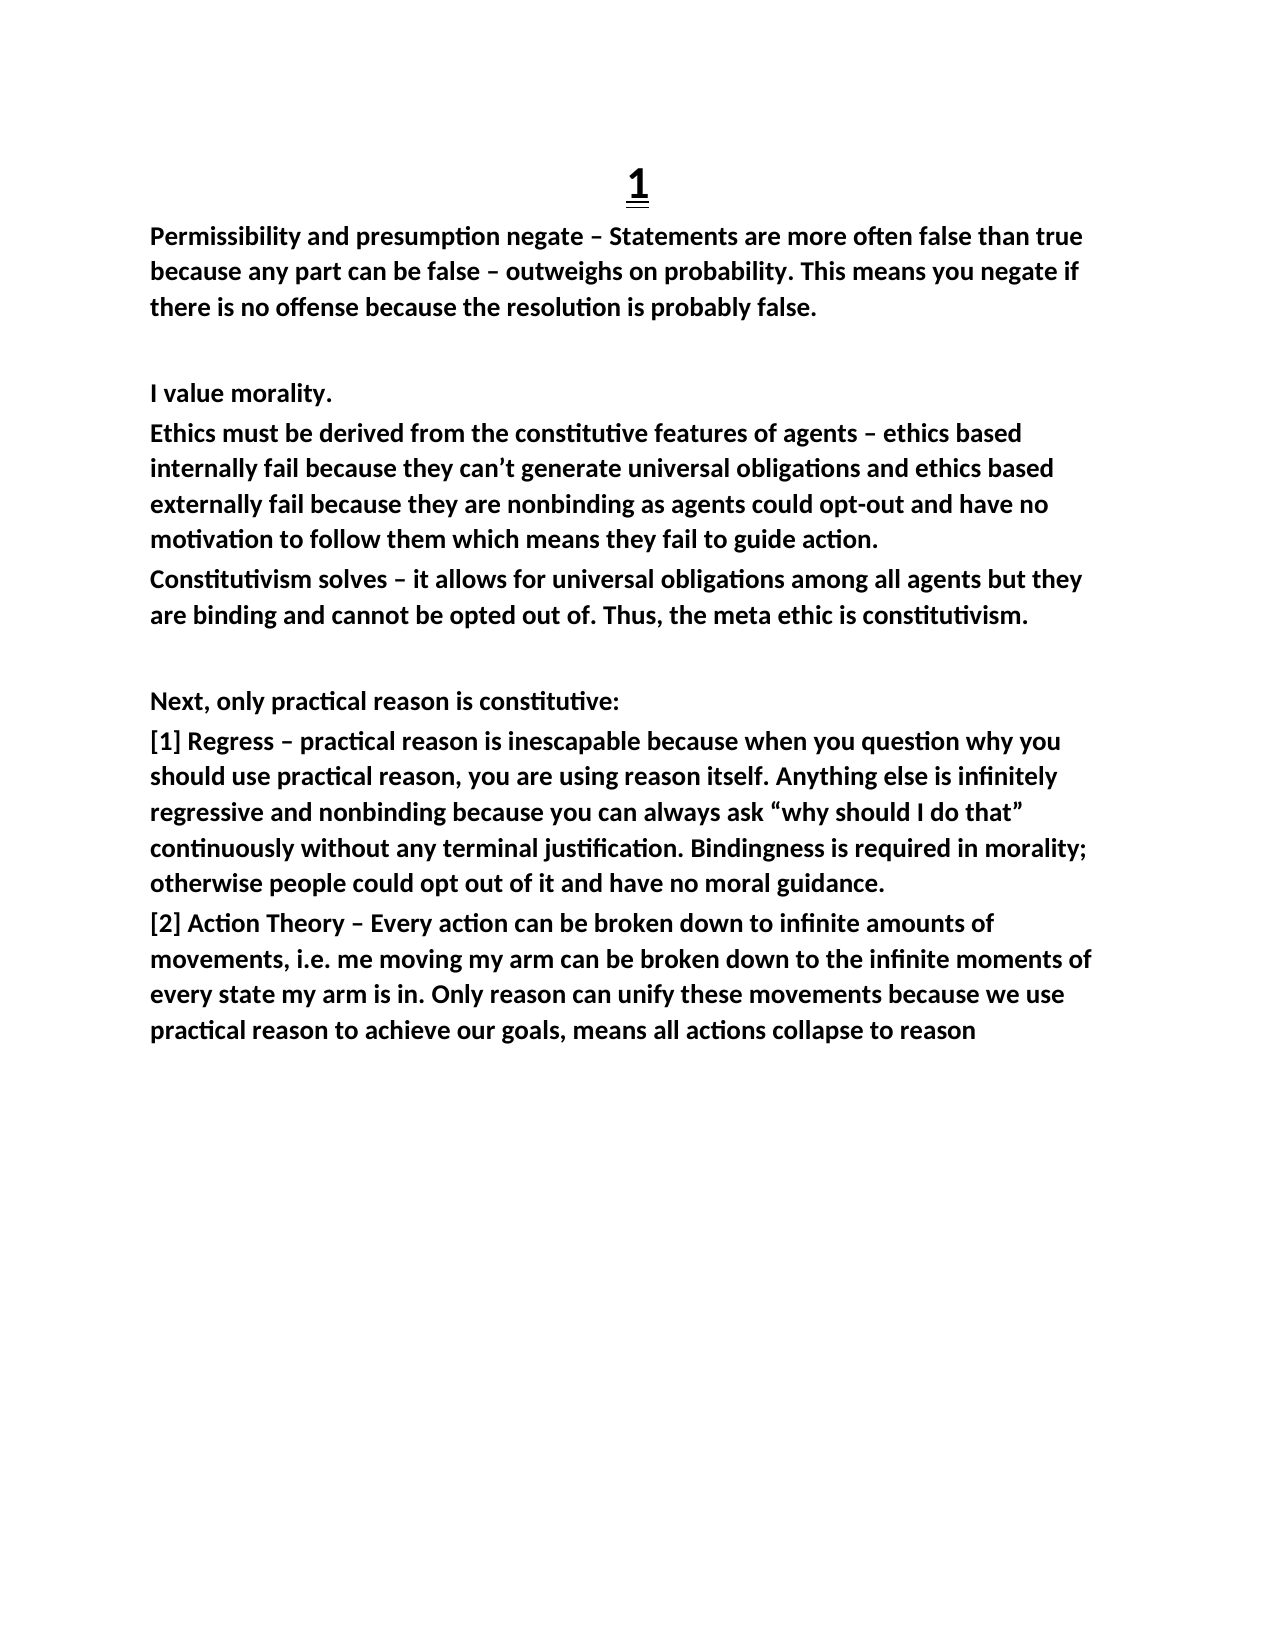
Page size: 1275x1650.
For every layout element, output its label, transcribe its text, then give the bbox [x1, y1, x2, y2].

subtitle Ethics must be derived from the constitutive features of agents – ethics based internally fail because they can’t generate universal obligations and ethics based externally fail because they are nonbinding as agents could opt-out and have no motivation to follow them which means they fail to guide action. [150, 416, 1125, 556]
subtitle [1] Regress – practical reason is inescapable because when you question why you should use practical reason, you are using reason itself. Anything else is infinitely regressive and nonbinding because you can always ask “why should I do that” continuously without any terminal justification. Bindingness is required in morality; otherwise people could opt out of it and have no moral guidance. [150, 724, 1125, 899]
subtitle [2] Action Theory – Every action can be broken down to infinite amounts of movements, i.e. me moving my arm can be broken down to the infinite moments of every state my arm is in. Only reason can unify these movements because we use practical reason to achieve our goals, means all actions collapse to reason [150, 906, 1125, 1046]
subtitle Permissibility and presumption negate – Statements are more often false than true because any part can be false – outweighs on probability. This means you negate if there is no offense because the resolution is probably false. [150, 219, 1125, 323]
subtitle I value morality. [150, 376, 1125, 409]
subtitle 1 [150, 154, 1125, 210]
subtitle Next, only practical reason is constitutive: [150, 684, 1125, 717]
subtitle Constitutivism solves – it allows for universal obligations among all agents but they are binding and cannot be opted out of. Thus, the meta ethic is constitutivism. [150, 562, 1125, 631]
